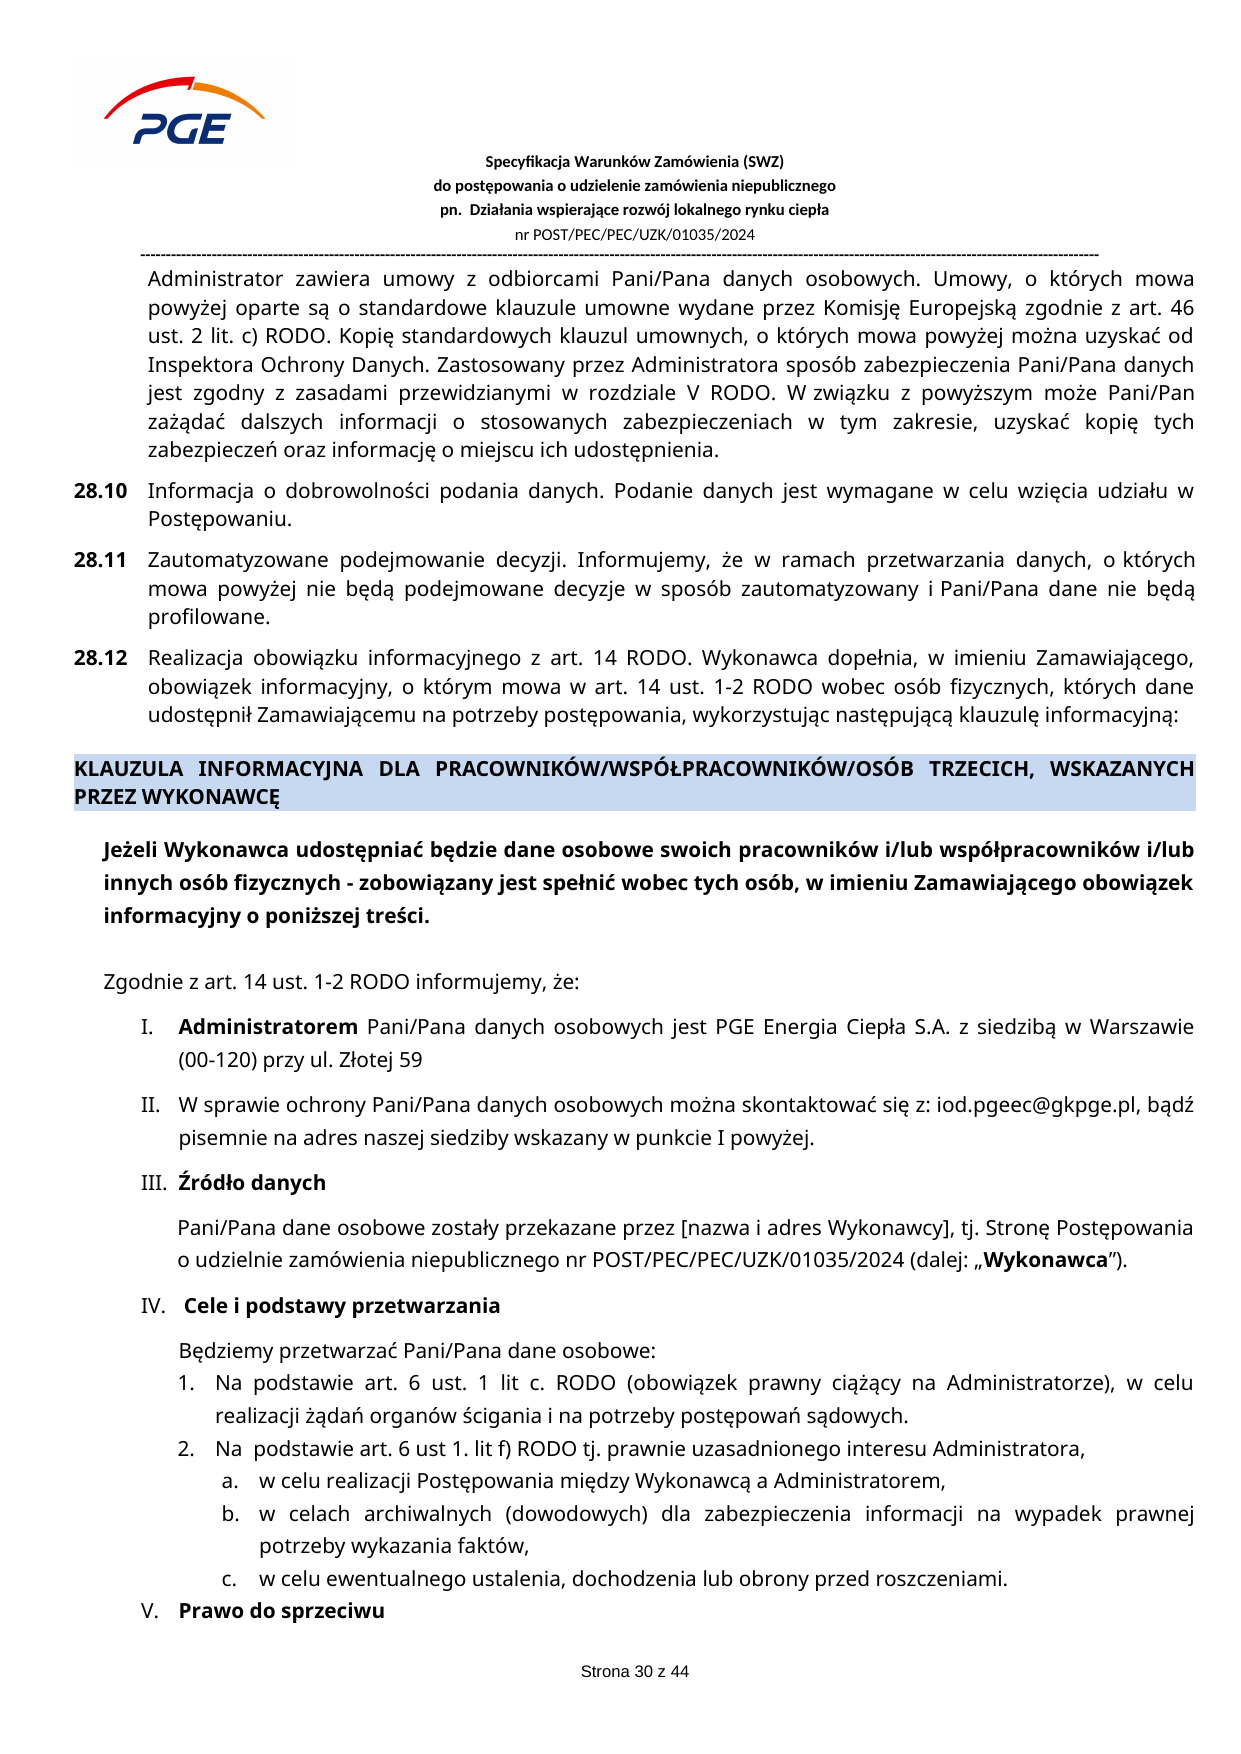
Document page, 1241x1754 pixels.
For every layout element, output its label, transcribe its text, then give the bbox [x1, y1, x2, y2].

subtitle Informacja o dobrowolności podania danych. Podanie danych jest wymagane w celu wzięcia udziału w Postępowaniu. [74, 476, 1196, 533]
list Cele i podstawy przetwarzania [141, 1291, 1196, 1319]
list Prawo do sprzeciwu [141, 1597, 1196, 1625]
subtitle Zautomatyzowane podejmowanie decyzji. Informujemy, że w ramach przetwarzania danych, o których mowa powyżej nie będą podejmowane decyzje w sposób zautomatyzowany i Pani/Pana dane nie będą profilowane. [74, 546, 1196, 631]
text Będziemy przetwarzać Pani/Pana dane osobowe: [178, 1336, 1196, 1364]
list Administratorem Pani/Pana danych osobowych jest PGE Energia Ciepła S.A. z siedzibą w Warszawie (00-120) przy ul. Złotej 59 [141, 1012, 1196, 1073]
list w celu realizacji Postępowania między Wykonawcą a Administratorem, [221, 1466, 1196, 1495]
text Klauzula informacyjna dla pracowników/współpracowników/osób trzecich, wskazanych przez Wykonawcę [74, 754, 1196, 811]
subtitle Realizacja obowiązku informacyjnego z art. 14 RODO. Wykonawca dopełnia, w imieniu Zamawiającego, obowiązek informacyjny, o którym mowa w art. 14 ust. 1-2 RODO wobec osób fizycznych, których dane udostępnił Zamawiającemu na potrzeby postępowania, wykorzystując następującą klauzulę informacyjną: [74, 643, 1196, 729]
picture [75, 60, 294, 167]
list Na podstawie art. 6 ust 1. lit f) RODO tj. prawnie uzasadnionego interesu Administratora, [177, 1434, 1196, 1462]
text Jeżeli Wykonawca udostępniać będzie dane osobowe swoich pracowników i/lub współpracowników i/lub innych osób fizycznych - zobowiązany jest spełnić wobec tych osób, w imieniu Zamawiającego obowiązek informacyjny o poniższej treści. [103, 836, 1196, 929]
list w celu ewentualnego ustalenia, dochodzenia lub obrony przed roszczeniami. [221, 1564, 1196, 1592]
list Na podstawie art. 6 ust. 1 lit c. RODO (obowiązek prawny ciążący na Administratorze), w celu realizacji żądań organów ścigania i na potrzeby postępowań sądowych. [177, 1368, 1196, 1429]
list W sprawie ochrony Pani/Pana danych osobowych można skontaktować się z: iod.pgeec@gkpge.pl, bądź pisemnie na adres naszej siedziby wskazany w punkcie I powyżej. [141, 1090, 1196, 1151]
text Pani/Pana dane osobowe zostały przekazane przez [nazwa i adres Wykonawcy], tj. Stronę Postępowania o udzielnie zamówienia niepublicznego nr POST/PEC/PEC/UZK/01035/2024 (dalej: „Wykonawca”). [177, 1213, 1196, 1274]
list Źródło danych [141, 1168, 1196, 1196]
list w celach archiwalnych (dowodowych) dla zabezpieczenia informacji na wypadek prawnej potrzeby wykazania faktów, [221, 1499, 1196, 1560]
text Zgodnie z art. 14 ust. 1-2 RODO informujemy, że: [103, 967, 1196, 996]
